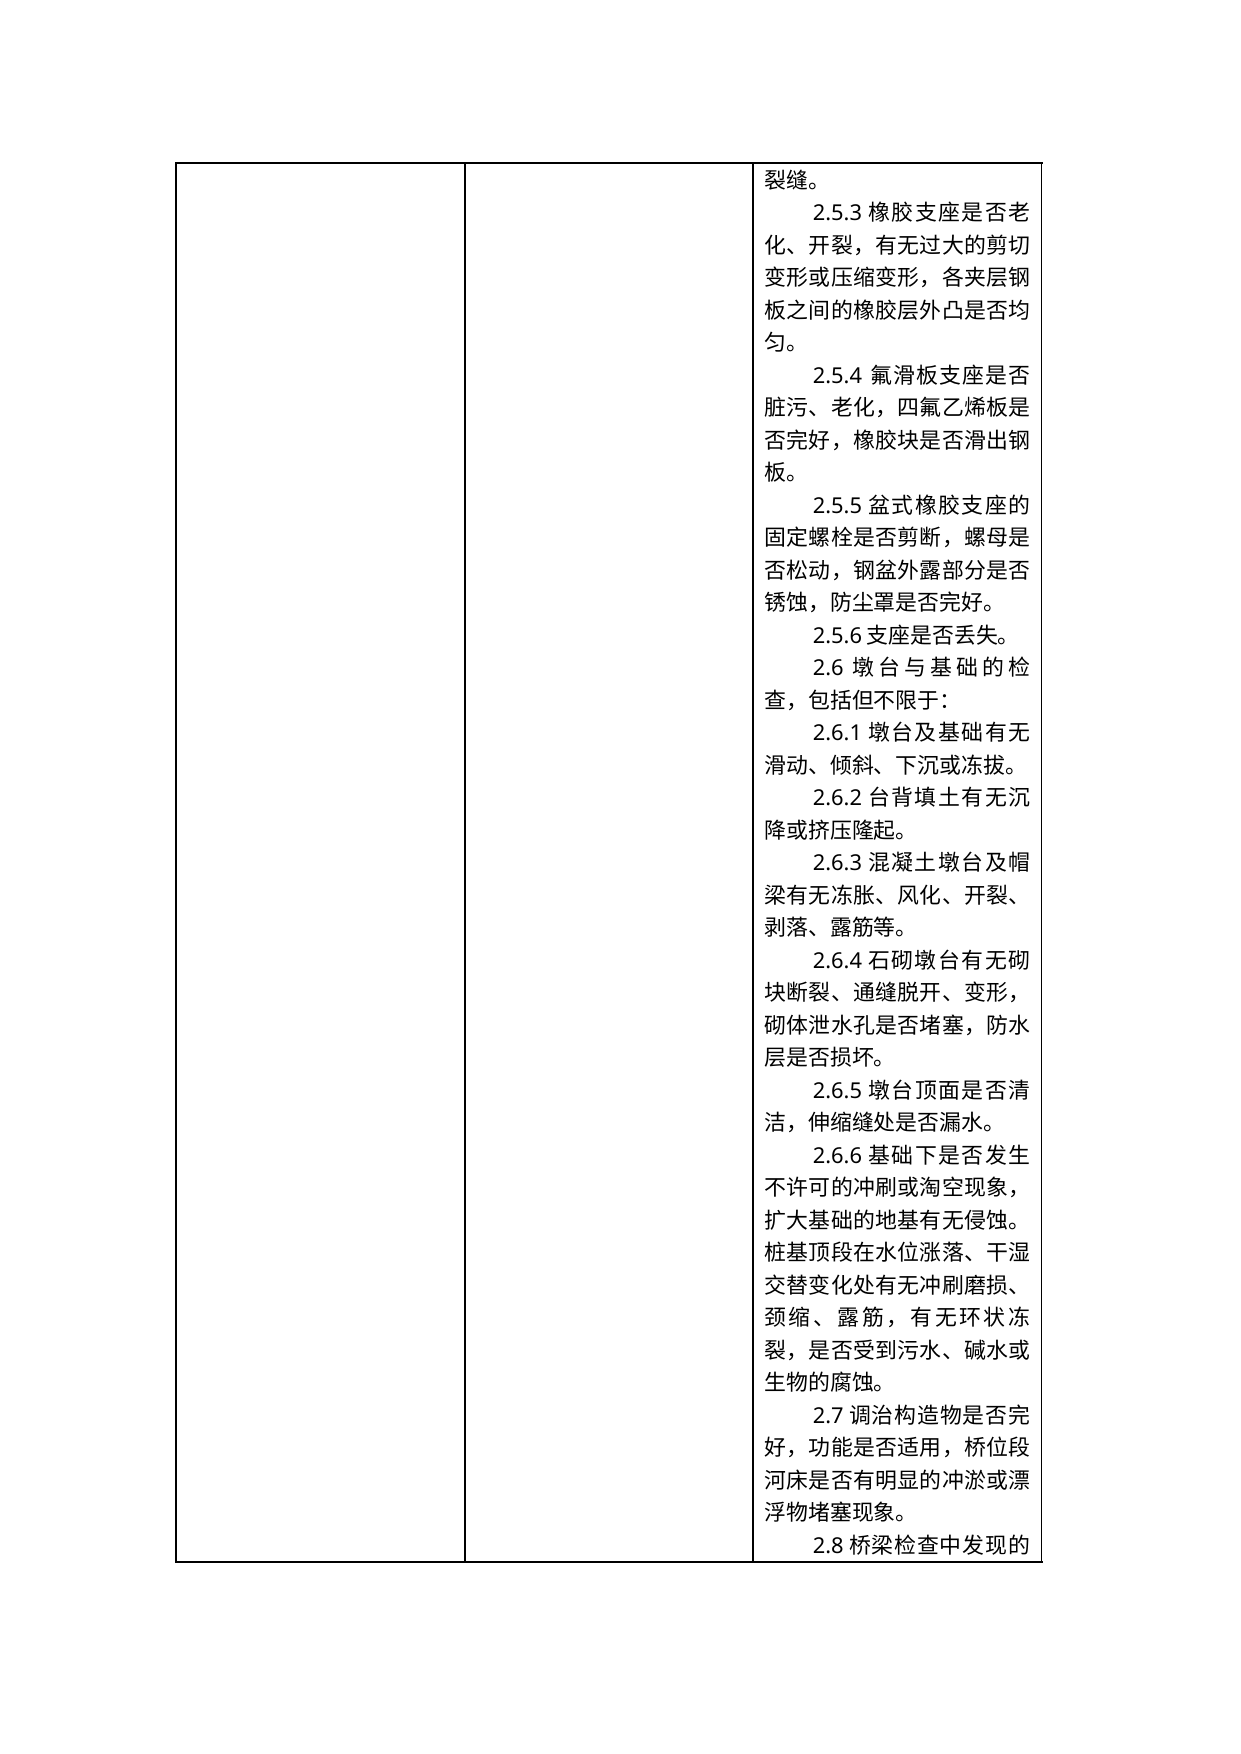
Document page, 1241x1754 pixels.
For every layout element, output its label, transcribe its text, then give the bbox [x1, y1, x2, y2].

table_cell 3 [177, 164, 464, 1561]
table_cell [466, 164, 752, 1561]
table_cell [754, 164, 1041, 1561]
